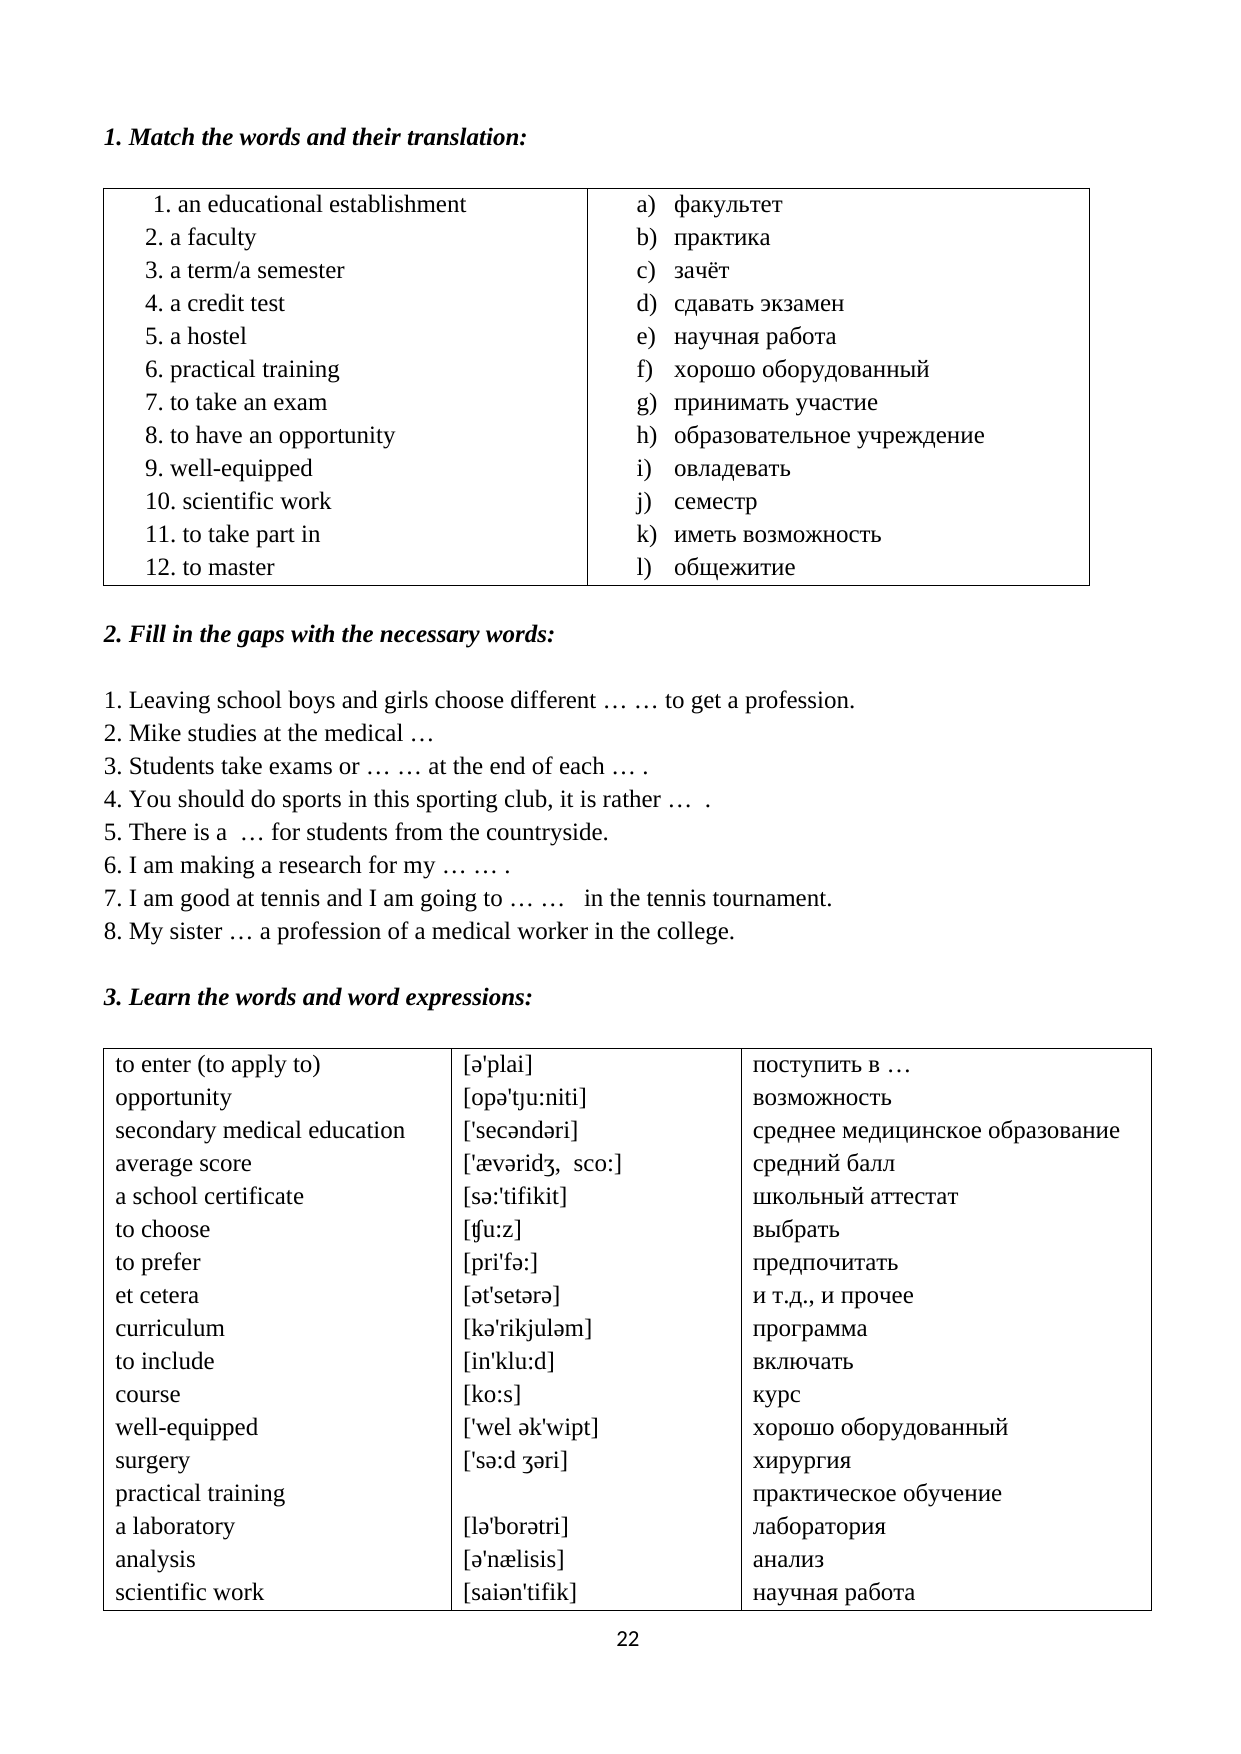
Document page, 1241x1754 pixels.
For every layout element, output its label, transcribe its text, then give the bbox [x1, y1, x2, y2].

text 2. Fill in the gaps with the necessary words: [103, 619, 1152, 647]
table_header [742, 1049, 1151, 1610]
table_header факультет практика зачёт сдавать экзамен научная работа хорошо оборудованный принимать участие образовательное учреждение овладевать семестр иметь возможность общежитие [588, 189, 1089, 584]
list 5. There is a … for students from the countryside. [103, 817, 1152, 846]
list 8. My sister … a profession of a medical worker in the college. [103, 916, 1152, 944]
list 3. Students take exams or … … at the end of each … . [103, 751, 1152, 779]
text 3. Learn the words and word expressions: [103, 982, 1152, 1011]
list 1. Leaving school boys and girls choose different … … to get a profession. [103, 685, 1152, 713]
list 4. You should do sports in this sporting club, it is rather … . [103, 784, 1152, 812]
list 2. Mike studies at the medical … [103, 718, 1152, 746]
list 7. I am good at tennis and I am going to … … in the tennis tournament. [103, 883, 1152, 912]
list 6. I am making a research for my … … . [103, 850, 1152, 878]
text 1. Match the words and their translation: [103, 122, 1152, 150]
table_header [452, 1049, 741, 1610]
table_header 1. an educational establishment 2. a faculty 3. a term/a semester 4. a credit test 5. a hostel 6. practical training 7. to take an exam 8. to have an opportunity 9. well-equipped 10. scientific work 11. to take part in 12. to master [104, 189, 587, 584]
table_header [104, 1049, 451, 1610]
